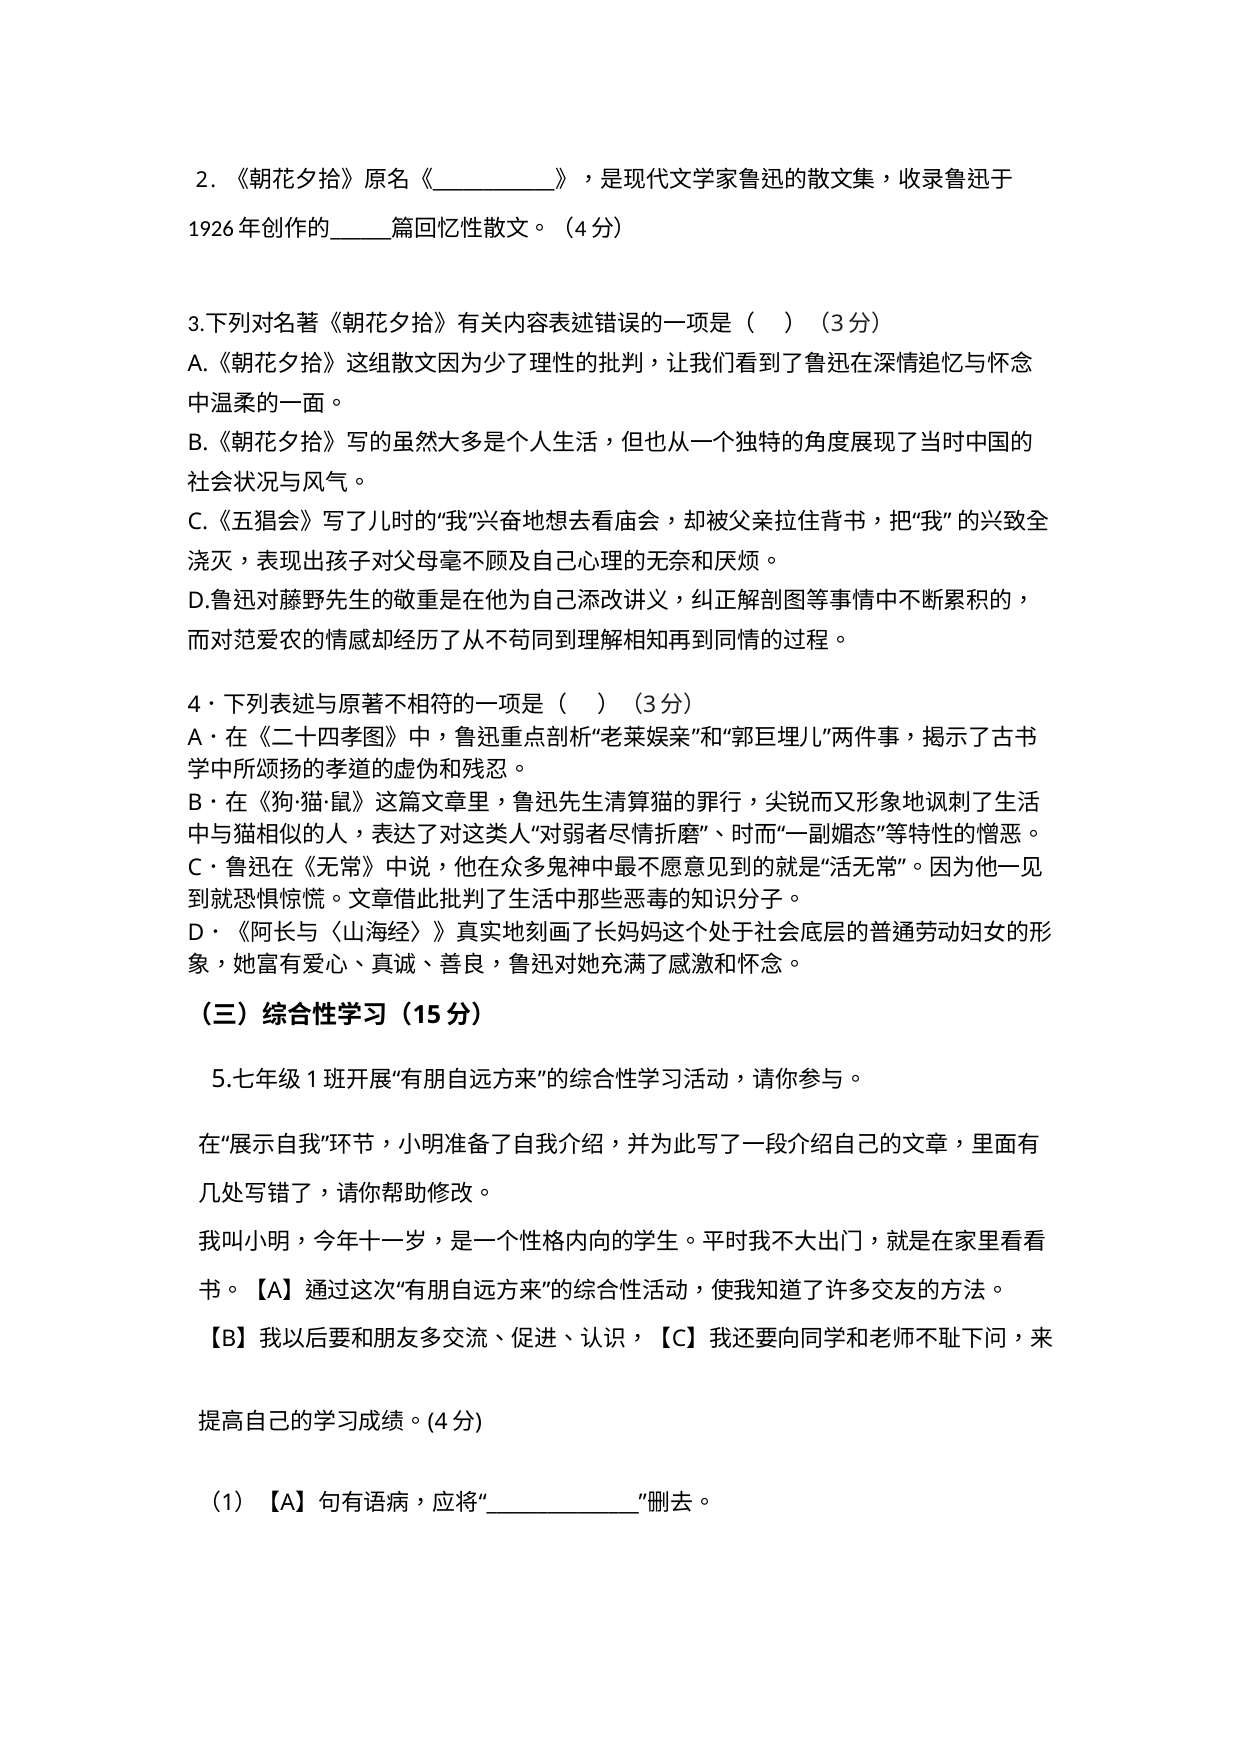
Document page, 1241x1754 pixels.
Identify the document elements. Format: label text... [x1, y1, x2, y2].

text A.《朝花夕拾》这组散文因为少了理性的批判，让我们看到了鲁迅在深情追忆与怀念中温柔的一面。 [187, 339, 1053, 418]
text B.《朝花夕拾》写的虽然大多是个人生活，但也从一个独特的角度展现了当时中国的社会状况与风气。 [187, 418, 1053, 497]
text B．在《狗·猫·鼠》这篇文章里，鲁迅先生清算猫的罪行，尖锐而又形象地讽刺了生活中与猫相似的人，表达了对这类人“对弱者尽情折磨”、时而“一副媚态”等特性的憎恶。 [187, 785, 1053, 850]
text 2. 《朝花夕拾》原名《____________》，是现代文学家鲁迅的散文集，收录鲁迅于1926年创作的______篇回忆性散文。（4分） [187, 162, 1050, 259]
text 3.下列对名著《朝花夕拾》有关内容表述错误的一项是（ ）（3分） [187, 299, 1053, 339]
text C.《五猖会》写了儿时的“我”兴奋地想去看庙会，却被父亲拉住背书，把“我” 的兴致全浇灭，表现出孩子对父母毫不顾及自己心理的无奈和厌烦。 [187, 497, 1053, 576]
text 在“展示自我”环节，小明准备了自我介绍，并为此写了一段介绍自己的文章，里面有几处写错了，请你帮助修改。 [198, 1127, 1053, 1208]
text 5.七年级1班开展“有朋自远方来”的综合性学习活动，请你参与。 [198, 1045, 1053, 1110]
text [198, 1468, 1053, 1533]
text D.鲁迅对藤野先生的敬重是在他为自己添改讲义，纠正解剖图等事情中不断累积的，而对范爱农的情感却经历了从不苟同到理解相知再到同情的过程。 [187, 576, 1053, 655]
text （三）综合性学习（15分） [187, 980, 1053, 1045]
text D．《阿长与〈山海经〉》真实地刻画了长妈妈这个处于社会底层的普通劳动妇女的形象，她富有爱心、真诚、善良，鲁迅对她充满了感激和怀念。 [187, 915, 1053, 980]
text C．鲁迅在《无常》中说，他在众多鬼神中最不愿意见到的就是“活无常”。因为他一见到就恐惧惊慌。文章借此批判了生活中那些恶毒的知识分子。 [187, 850, 1053, 915]
text 4．下列表述与原著不相符的一项是（ ）（3分） [187, 688, 1053, 720]
text 我叫小明，今年十一岁，是一个性格内向的学生。平时我不大出门，就是在家里看看书。【A】通过这次“有朋自远方来”的综合性活动，使我知道了许多交友的方法。【B】我以后要和朋友多交流、促进、认识，【C】我还要向同学和老师不耻下问，来提高自己的学习成绩。(4分) [198, 1224, 1053, 1452]
text A．在《二十四孝图》中，鲁迅重点剖析“老莱娱亲”和“郭巨埋儿”两件事，揭示了古书学中所颂扬的孝道的虚伪和残忍。 [187, 720, 1053, 785]
